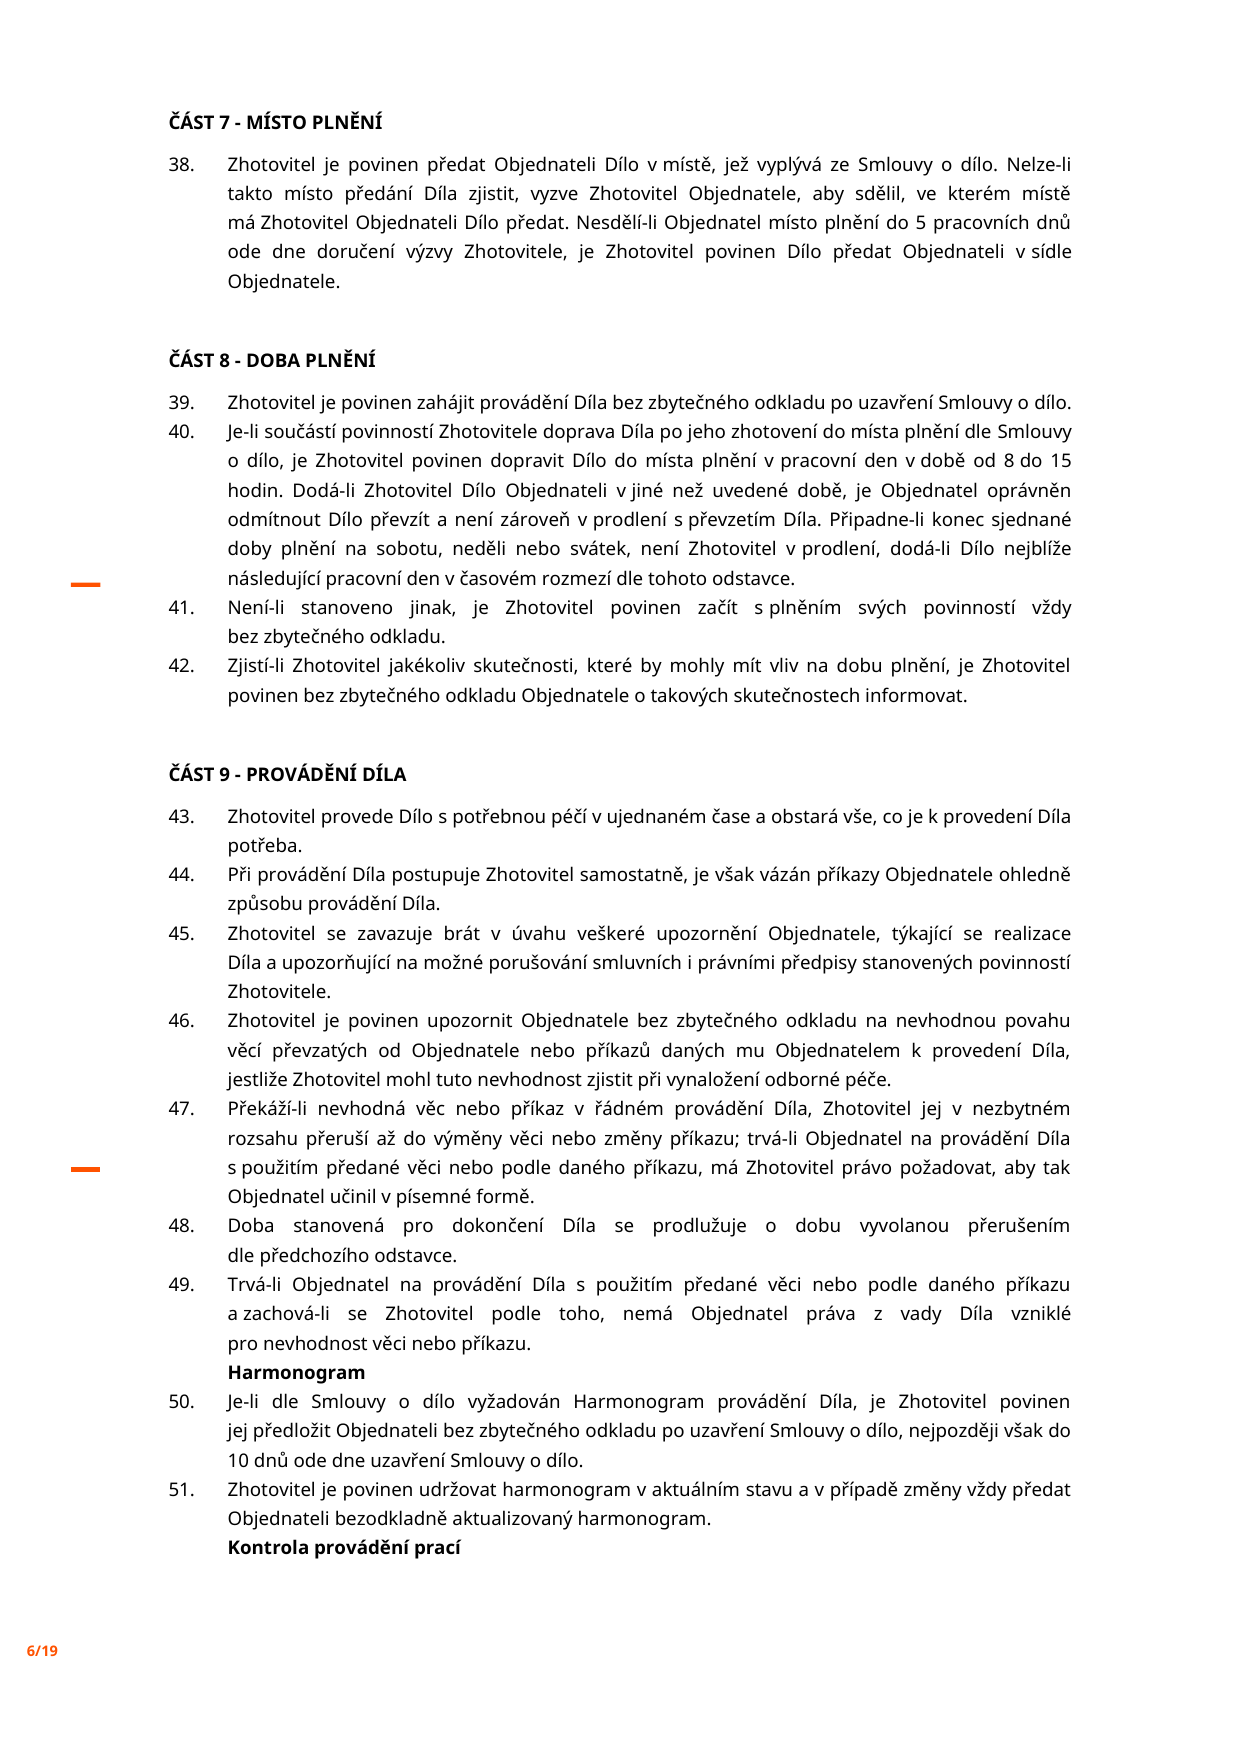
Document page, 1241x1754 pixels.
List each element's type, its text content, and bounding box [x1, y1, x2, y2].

list Překáží-li nevhodná věc nebo příkaz v řádném provádění Díla, Zhotovitel jej v nezbytném rozsahu přeruší až do výměny věci nebo změny příkazu; trvá-li Objednatel na provádění Díla s použitím předané věci nebo podle daného příkazu, má Zhotovitel právo požadovat, aby tak Objednatel učinil v písemné formě. [168, 1096, 1072, 1209]
list Zhotovitel provede Dílo s potřebnou péčí v ujednaném čase a obstará vše, co je k provedení Díla potřeba. [168, 803, 1072, 858]
text Kontrola provádění prací [227, 1535, 1072, 1560]
list Trvá-li Objednatel na provádění Díla s použitím předané věci nebo podle daného příkazu a zachová-li se Zhotovitel podle toho, nemá Objednatel práva z vady Díla vzniklé pro nevhodnost věci nebo příkazu. [168, 1271, 1072, 1355]
list DOBA PLNĚNÍ [168, 347, 1072, 373]
list Není-li stanoveno jinak, je Zhotovitel povinen začít s plněním svých povinností vždy bez zbytečného odkladu. [168, 594, 1072, 649]
list Zhotovitel je povinen zahájit provádění Díla bez zbytečného odkladu po uzavření Smlouvy o dílo. [168, 389, 1072, 415]
list MÍSTO PLNĚNÍ [168, 109, 1072, 135]
list Je-li součástí povinností Zhotovitele doprava Díla po jeho zhotovení do místa plnění dle Smlouvy o dílo, je Zhotovitel povinen dopravit Dílo do místa plnění v pracovní den v době od 8 do 15 hodin. Dodá-li Zhotovitel Dílo Objednateli v jiné než uvedené době, je Objednatel oprávněn odmítnout Dílo převzít a není zároveň v prodlení s převzetím Díla. Připadne-li konec sjednané doby plnění na sobotu, neděli nebo svátek, není Zhotovitel v prodlení, dodá-li Dílo nejblíže následující pracovní den v časovém rozmezí dle tohoto odstavce. [168, 418, 1072, 590]
list Při provádění Díla postupuje Zhotovitel samostatně, je však vázán příkazy Objednatele ohledně způsobu provádění Díla. [168, 861, 1072, 916]
list Zhotovitel se zavazuje brát v úvahu veškeré upozornění Objednatele, týkající se realizace Díla a upozorňující na možné porušování smluvních i právními předpisy stanovených povinností Zhotovitele. [168, 920, 1072, 1004]
list PROVÁDĚNÍ DÍLA [168, 761, 1072, 787]
list Zjistí-li Zhotovitel jakékoliv skutečnosti, které by mohly mít vliv na dobu plnění, je Zhotovitel povinen bez zbytečného odkladu Objednatele o takových skutečnostech informovat. [168, 653, 1072, 707]
text Harmonogram [227, 1359, 1072, 1384]
list Zhotovitel je povinen předat Objednateli Dílo v místě, jež vyplývá ze Smlouvy o dílo. Nelze-li takto místo předání Díla zjistit, vyzve Zhotovitel Objednatele, aby sdělil, ve kterém místě má Zhotovitel Objednateli Dílo předat. Nesdělí-li Objednatel místo plnění do 5 pracovních dnů ode dne doručení výzvy Zhotovitele, je Zhotovitel povinen Dílo předat Objednateli v sídle Objednatele. [168, 151, 1072, 294]
list Zhotovitel je povinen udržovat harmonogram v aktuálním stavu a v případě změny vždy předat Objednateli bezodkladně aktualizovaný harmonogram. [168, 1476, 1072, 1531]
list Je-li dle Smlouvy o dílo vyžadován Harmonogram provádění Díla, je Zhotovitel povinen jej předložit Objednateli bez zbytečného odkladu po uzavření Smlouvy o dílo, nejpozději však do 10 dnů ode dne uzavření Smlouvy o dílo. [168, 1388, 1072, 1472]
list Doba stanovená pro dokončení Díla se prodlužuje o dobu vyvolanou přerušením dle předchozího odstavce. [168, 1213, 1072, 1267]
list Zhotovitel je povinen upozornit Objednatele bez zbytečného odkladu na nevhodnou povahu věcí převzatých od Objednatele nebo příkazů daných mu Objednatelem k provedení Díla, jestliže Zhotovitel mohl tuto nevhodnost zjistit při vynaložení odborné péče. [168, 1008, 1072, 1092]
